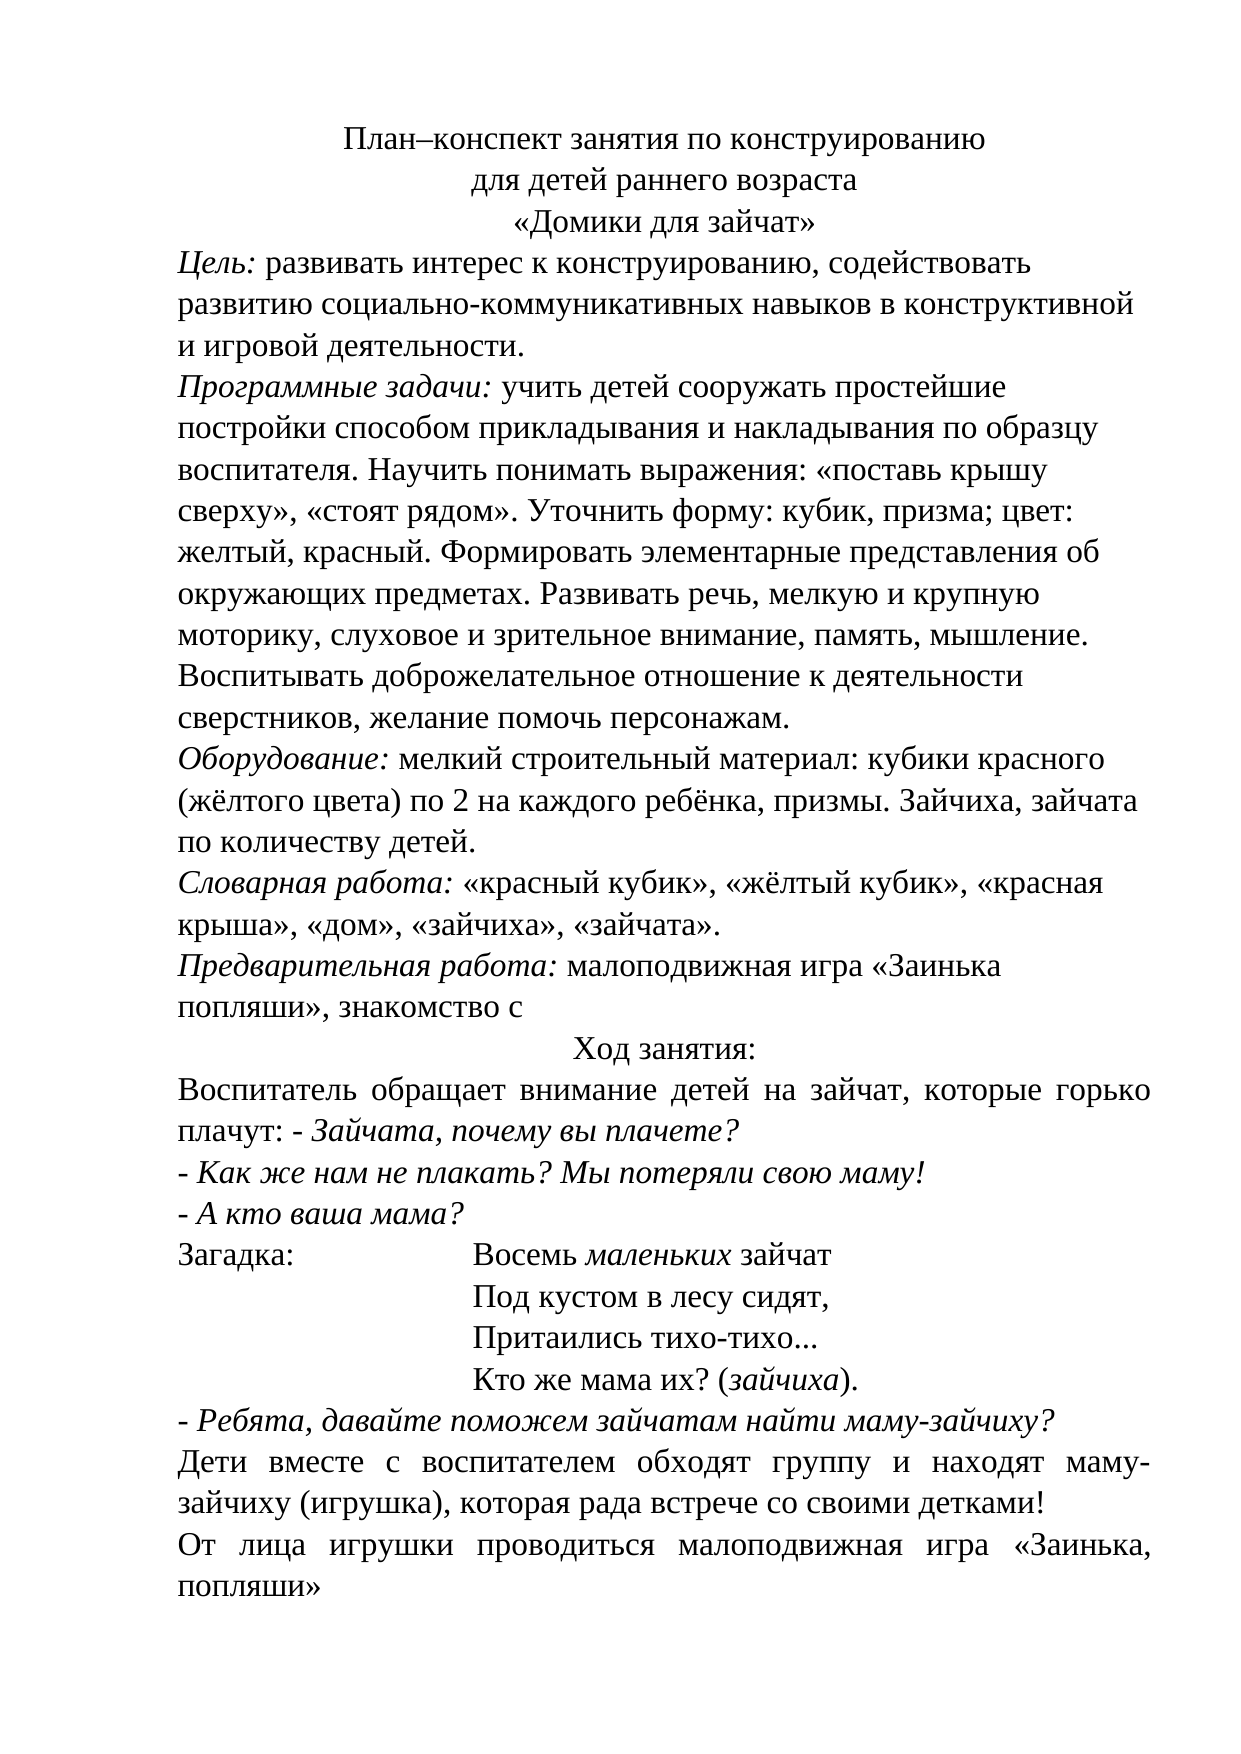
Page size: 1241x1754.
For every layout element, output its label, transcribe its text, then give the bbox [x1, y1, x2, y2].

text План–конспект занятия по конструированию [177, 118, 1152, 156]
text Предварительная работа: малоподвижная игра «Заинька попляши», знакомство с [177, 945, 1152, 1025]
text - Как же нам не плакать? Мы потеряли свою маму! [177, 1152, 1152, 1190]
text для детей раннего возраста [177, 159, 1152, 198]
text От лица игрушки проводиться малоподвижная игра «Заинька, попляши» [177, 1524, 1152, 1604]
text Под кустом в лесу сидят, [398, 1276, 1152, 1314]
text Воспитатель обращает внимание детей на зайчат, которые горько плачут: - Зайчата, почему вы плачете? [177, 1069, 1152, 1149]
text Словарная работа: «красный кубик», «жёлтый кубик», «красная крыша», «дом», «зайчиха», «зайчата». [177, 862, 1152, 942]
text Оборудование: мелкий строительный материал: кубики красного (жёлтого цвета) по 2 на каждого ребёнка, призмы. Зайчиха, зайчата по количеству детей. [177, 738, 1152, 859]
text Кто же мама их? (зайчиха). [398, 1359, 1152, 1397]
text Дети вместе с воспитателем обходят группу и находят маму-зайчиху (игрушка), которая рада встрече со своими детками! [177, 1441, 1152, 1521]
text - Ребята, давайте поможем зайчатам найти маму-зайчиху? [177, 1400, 1152, 1438]
text Притаились тихо-тихо... [398, 1317, 1152, 1356]
text Загадка: Восемь маленьких зайчат [177, 1235, 1152, 1273]
text Ход занятия: [177, 1028, 1152, 1066]
text Программные задачи: учить детей сооружать простейшие постройки способом прикладывания и накладывания по образцу воспитателя. Научить понимать выражения: «поставь крышу сверху», «стоят рядом». Уточнить форму: кубик, призма; цвет: желтый, красный. Формировать элементарные представления об окружающих предметах. Развивать речь, мелкую и крупную моторику, слуховое и зрительное внимание, память, мышление. Воспитывать доброжелательное отношение к деятельности сверстников, желание помочь персонажам. [177, 366, 1152, 735]
text - А кто ваша мама? [177, 1193, 1152, 1232]
text Цель: развивать интерес к конструированию, содействовать развитию социально-коммуникативных навыков в конструктивной и игровой деятельности. [177, 242, 1152, 363]
text «Домики для зайчат» [177, 201, 1152, 239]
